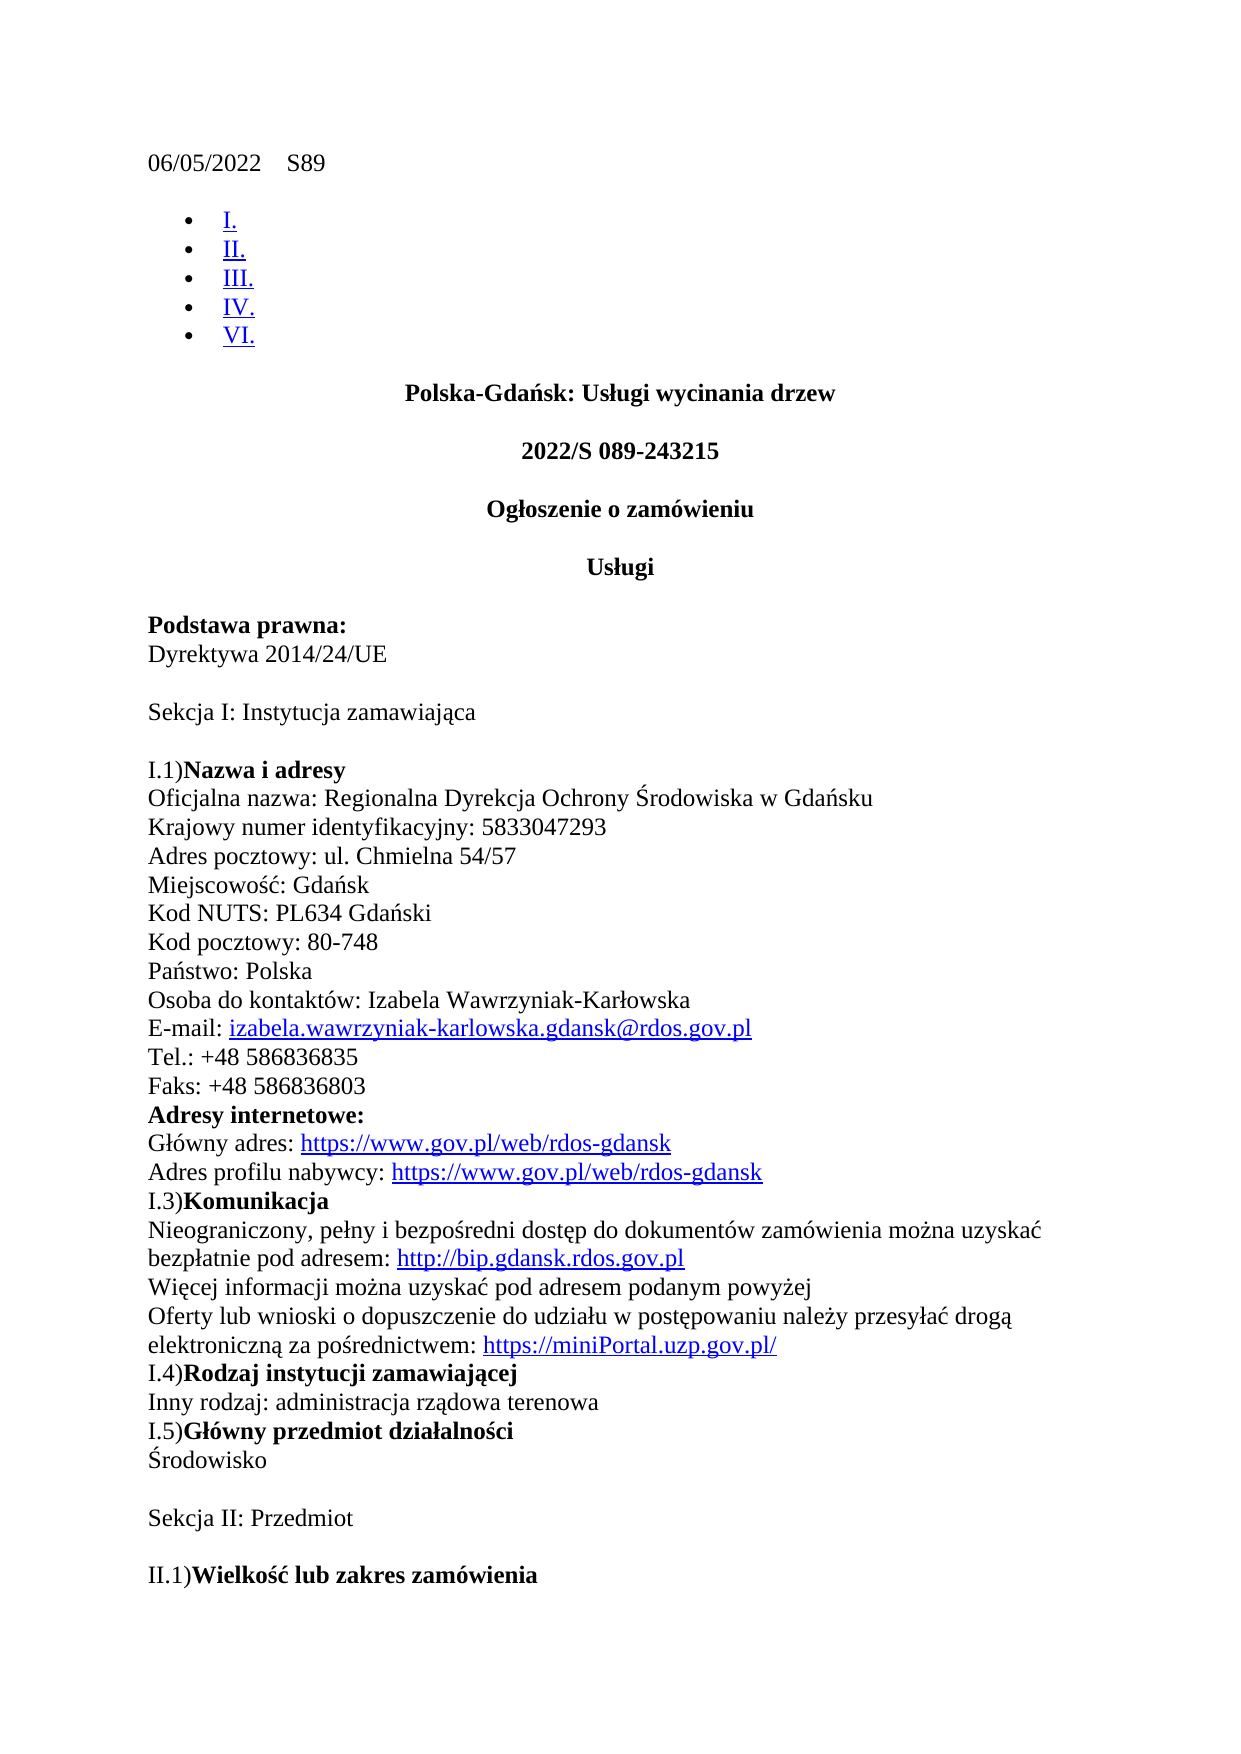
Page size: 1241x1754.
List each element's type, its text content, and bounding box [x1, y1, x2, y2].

text Środowisko [148, 1445, 1093, 1473]
list II. [185, 234, 1093, 263]
text I.4)Rodzaj instytucji zamawiającej [148, 1358, 1093, 1387]
text Oferty lub wnioski o dopuszczenie do udziału w postępowaniu należy przesyłać drogą elektroniczną za pośrednictwem: https://miniPortal.uzp.gov.pl/ [148, 1301, 1093, 1358]
text Oficjalna nazwa: Regionalna Dyrekcja Ochrony Środowiska w Gdańsku Krajowy numer identyfikacyjny: 5833047293 Adres pocztowy: ul. Chmielna 54/57 Miejscowość: Gdańsk Kod NUTS: PL634 Gdański Kod pocztowy: 80-748 Państwo: Polska Osoba do kontaktów: Izabela Wawrzyniak-Karłowska E-mail: izabela.wawrzyniak-karlowska.gdansk@rdos.gov.pl Tel.: +48 586836835 Faks: +48 586836803 Adresy internetowe: Główny adres: https://www.gov.pl/web/rdos-gdansk Adres profilu nabywcy: https://www.gov.pl/web/rdos-gdansk [148, 783, 1093, 1186]
list IV. [185, 292, 1093, 321]
text Ogłoszenie o zamówieniu [148, 494, 1093, 523]
text I.3)Komunikacja [148, 1186, 1093, 1215]
text II.1)Wielkość lub zakres zamówienia [148, 1561, 1093, 1589]
text I.5)Główny przedmiot działalności [148, 1416, 1093, 1445]
text Nieograniczony, pełny i bezpośredni dostęp do dokumentów zamówienia można uzyskać bezpłatnie pod adresem: http://bip.gdansk.rdos.gov.pl [148, 1215, 1093, 1272]
text Polska-Gdańsk: Usługi wycinania drzew [148, 378, 1093, 407]
text Inny rodzaj: administracja rządowa terenowa [148, 1387, 1093, 1416]
list VI. [185, 321, 1093, 349]
text Sekcja II: Przedmiot [148, 1503, 1093, 1531]
text Dyrektywa 2014/24/UE [148, 639, 1093, 668]
list I. [185, 206, 1093, 234]
text 2022/S 089-243215 [148, 436, 1093, 465]
text Więcej informacji można uzyskać pod adresem podanym powyżej [148, 1272, 1093, 1301]
text I.1)Nazwa i adresy [148, 755, 1093, 783]
text Sekcja I: Instytucja zamawiająca [148, 697, 1093, 726]
text Podstawa prawna: [148, 610, 1093, 639]
text Usługi [148, 552, 1093, 581]
text 06/05/2022 S89 [148, 148, 1093, 176]
list III. [185, 263, 1093, 292]
